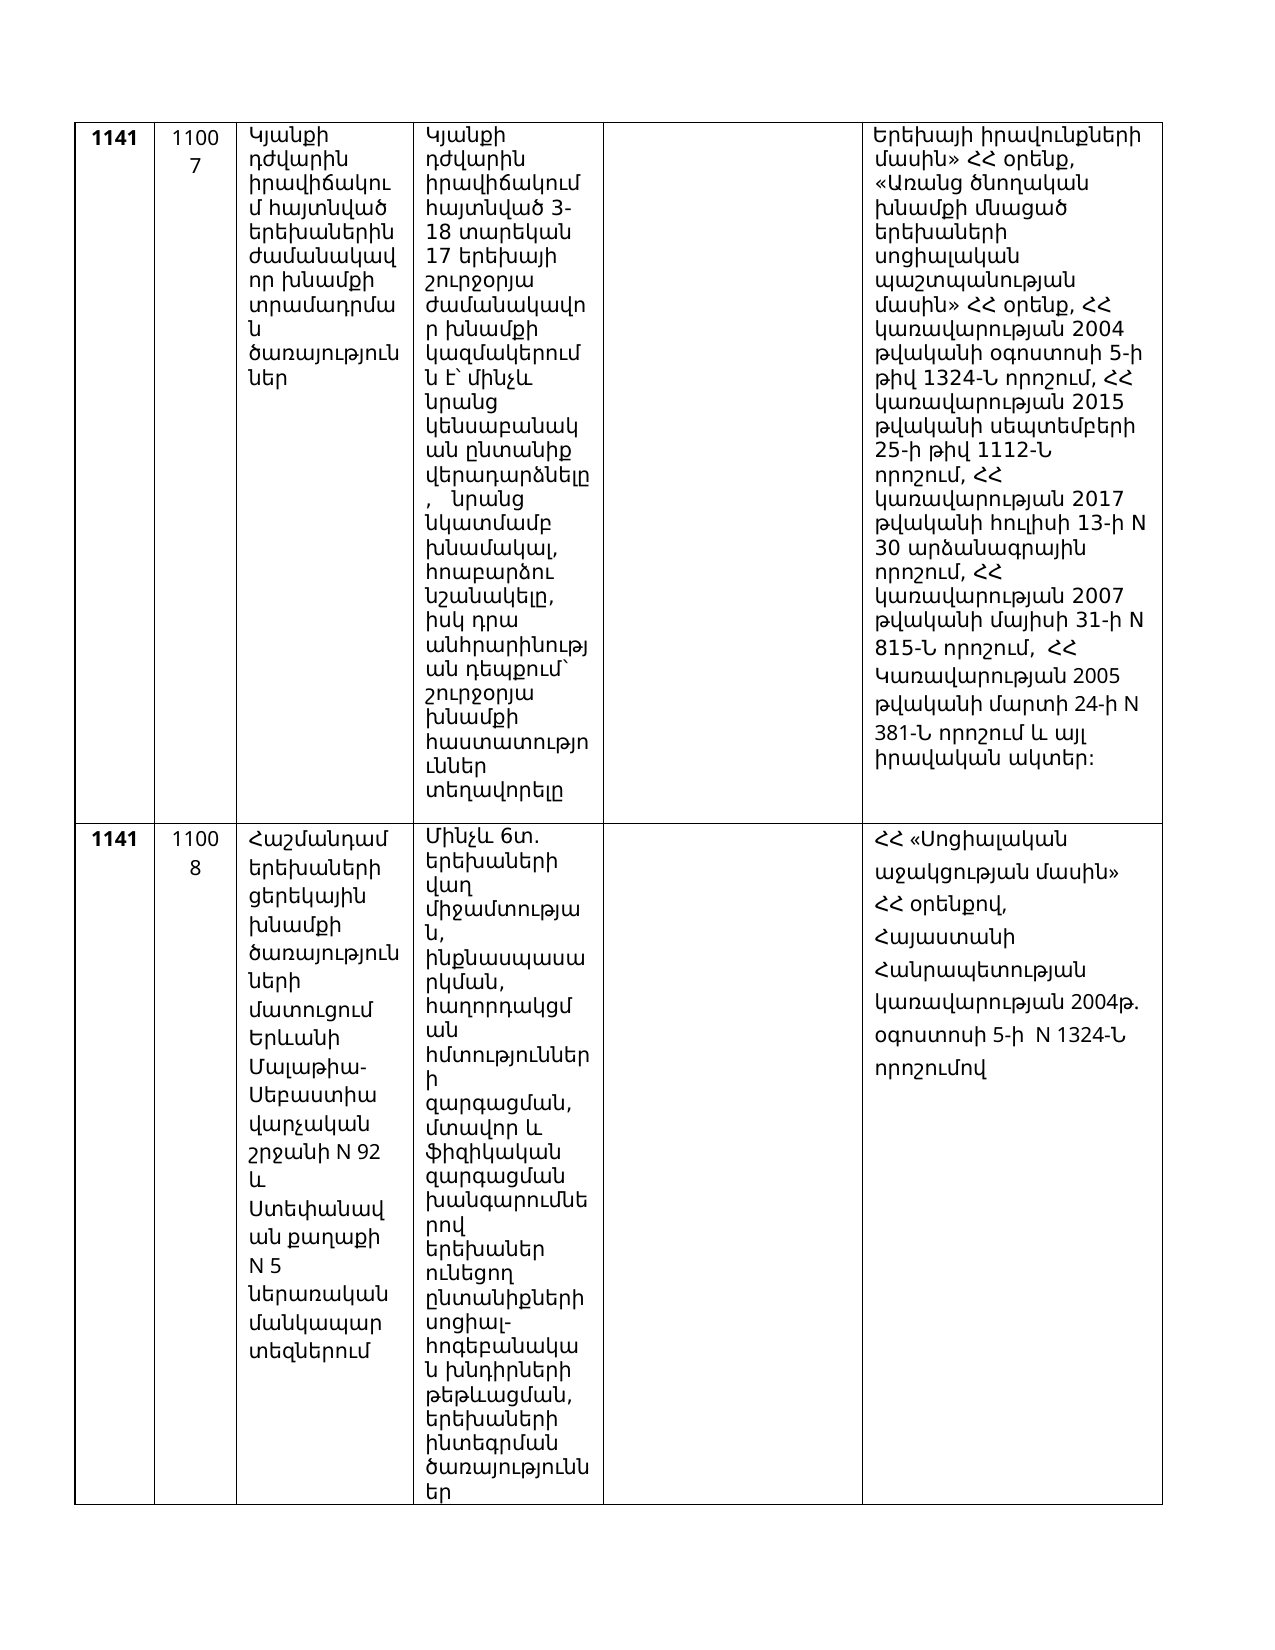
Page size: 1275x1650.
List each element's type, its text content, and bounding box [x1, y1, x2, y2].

table_cell Հաշմանդամ երեխաների ցերեկային խնամքի ծառայությունների մատուցում Երևանի Մալաթիա-Սեբաստիա վարչական շրջանի N 92 և Ստեփանավան քաղաքի N 5 ներառական մանկապարտեզներում [237, 824, 413, 1504]
table_cell 1141 [76, 123, 154, 823]
table_cell 11007 [155, 123, 236, 823]
table_cell [604, 824, 862, 1504]
table_cell 1141 [76, 824, 154, 1504]
table_cell Երեխայի իրավունքների մասին» ՀՀ օրենք, «Առանց ծնողական խնամքի մնացած երեխաների սոցիալական պաշտպանության մասին» ՀՀ օրենք, ՀՀ կառավարության 2004 թվականի օգոստոսի 5-ի թիվ 1324-Ն որոշում, ՀՀ կառավարության 2015 թվականի սեպտեմբերի 25-ի թիվ 1112-Ն որոշում, ՀՀ կառավարության 2017 թվականի հուլիսի 13-ի N 30 արձանագրային որոշում, ՀՀ կառավարության 2007 թվականի մայիսի 31-ի N 815-Ն որոշում, ՀՀ Կառավարության 2005 թվականի մարտի 24-ի N 381-Ն որոշում և այլ իրավական ակտեր: [863, 123, 1162, 823]
table_cell ՀՀ «Սոցիալական աջակցության մասին» ՀՀ օրենքով, Հայաստանի Հանրապետության կառավարության 2004թ. օգոստոսի 5-ի N 1324-Ն որոշումով [863, 824, 1162, 1504]
table_cell Մինչև 6տ. երեխաների վաղ միջամտության, ինքնասպասարկման, հաղորդակցման հմտությունների զարգացման, մտավոր և ֆիզիկական զարգացման խանգարումներով երեխաներ ունեցող ընտանիքների սոցիալ-հոգեբանական խնդիրների թեթևացման, երեխաների ինտեգրման ծառայություններ [414, 824, 603, 1504]
table_cell Կյանքի դժվարին իրավիճակում հայտնված երեխաներին ժամանակավոր խնամքի տրամադրման ծառայություններ [237, 123, 413, 823]
table_cell Կյանքի դժվարին իրավիճակում հայտնված 3-18 տարեկան 17 երեխայի շուրջօրյա ժամանակավոր խնամքի կազմակերումն է՝ մինչև նրանց կենսաբանական ընտանիք վերադարձնելը, նրանց նկատմամբ խնամակալ, hոաբարձու նշանակելը, իսկ դրա անհրարինության դեպքում` շուրջօրյա խնամքի հաստատություններ տեղավորելը [414, 123, 603, 823]
table_cell 11008 [155, 824, 236, 1504]
table_cell [604, 123, 862, 823]
